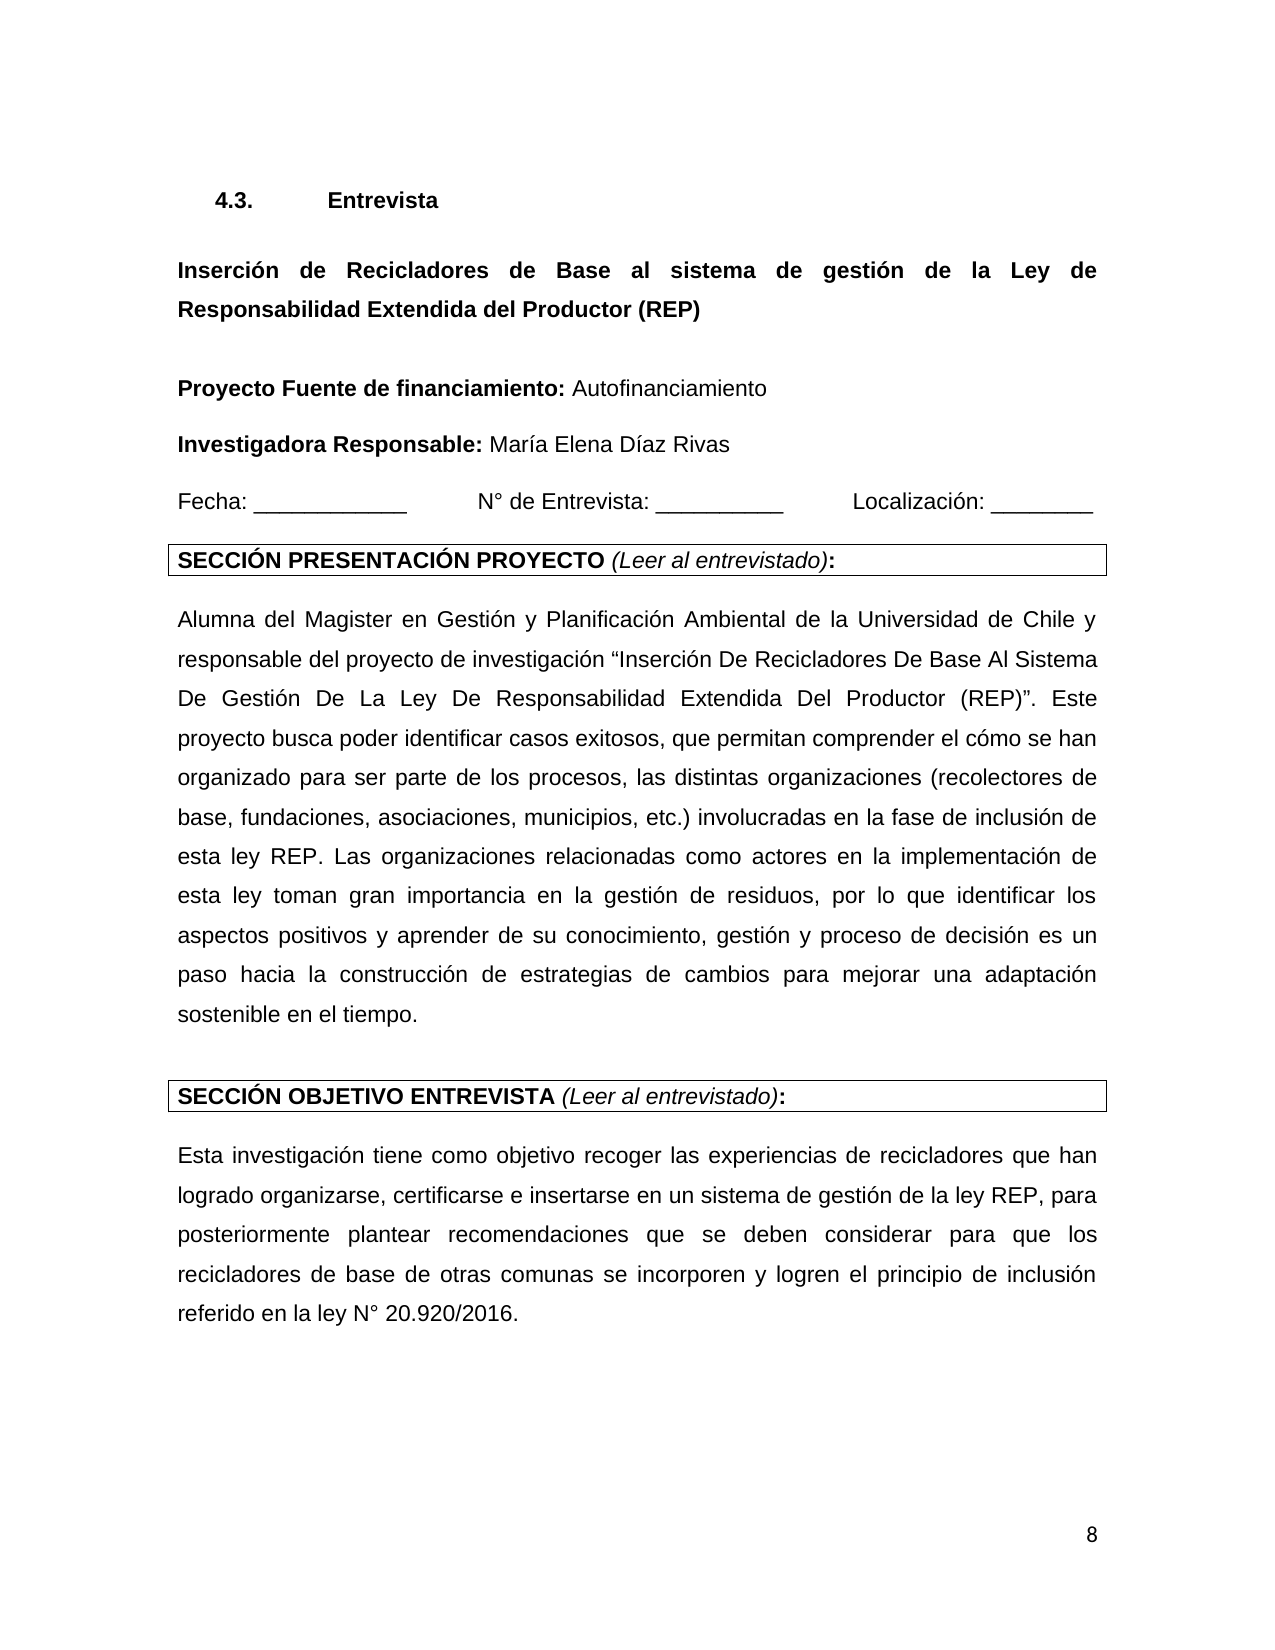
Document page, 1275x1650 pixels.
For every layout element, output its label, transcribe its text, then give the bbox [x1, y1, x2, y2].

text Fecha: ____________ N° de Entrevista: __________ Localización: ________ [177, 488, 1098, 514]
text Proyecto Fuente de financiamiento: Autofinanciamiento [177, 375, 1098, 402]
text SECCIÓN OBJETIVO ENTREVISTA (Leer al entrevistado): [169, 1081, 1106, 1111]
text Inserción de Recicladores de Base al sistema de gestión de la Ley de Responsabilidad Extendida del Productor (REP) [177, 257, 1098, 323]
text SECCIÓN PRESENTACIÓN PROYECTO (Leer al entrevistado): [169, 545, 1106, 575]
text Esta investigación tiene como objetivo recoger las experiencias de recicladores que han logrado organizarse, certificarse e insertarse en un sistema de gestión de la ley REP, para posteriormente plantear recomendaciones que se deben considerar para que los recicladores de base de otras comunas se incorporen y logren el principio de inclusión referido en la ley N° 20.920/2016. [177, 1142, 1098, 1327]
text Alumna del Magister en Gestión y Planificación Ambiental de la Universidad de Chile y responsable del proyecto de investigación “Inserción De Recicladores De Base Al Sistema De Gestión De La Ley De Responsabilidad Extendida Del Productor (REP)”. Este proyecto busca poder identificar casos exitosos, que permitan comprender el cómo se han organizado para ser parte de los procesos, las distintas organizaciones (recolectores de base, fundaciones, asociaciones, municipios, etc.) involucradas en la fase de inclusión de esta ley REP. Las organizaciones relacionadas como actores en la implementación de esta ley toman gran importancia en la gestión de residuos, por lo que identificar los aspectos positivos y aprender de su conocimiento, gestión y proceso de decisión es un paso hacia la construcción de estrategias de cambios para mejorar una adaptación sostenible en el tiempo. [177, 606, 1098, 1027]
text Investigadora Responsable: María Elena Díaz Rivas [177, 431, 1098, 458]
subtitle Entrevista [215, 187, 1098, 213]
